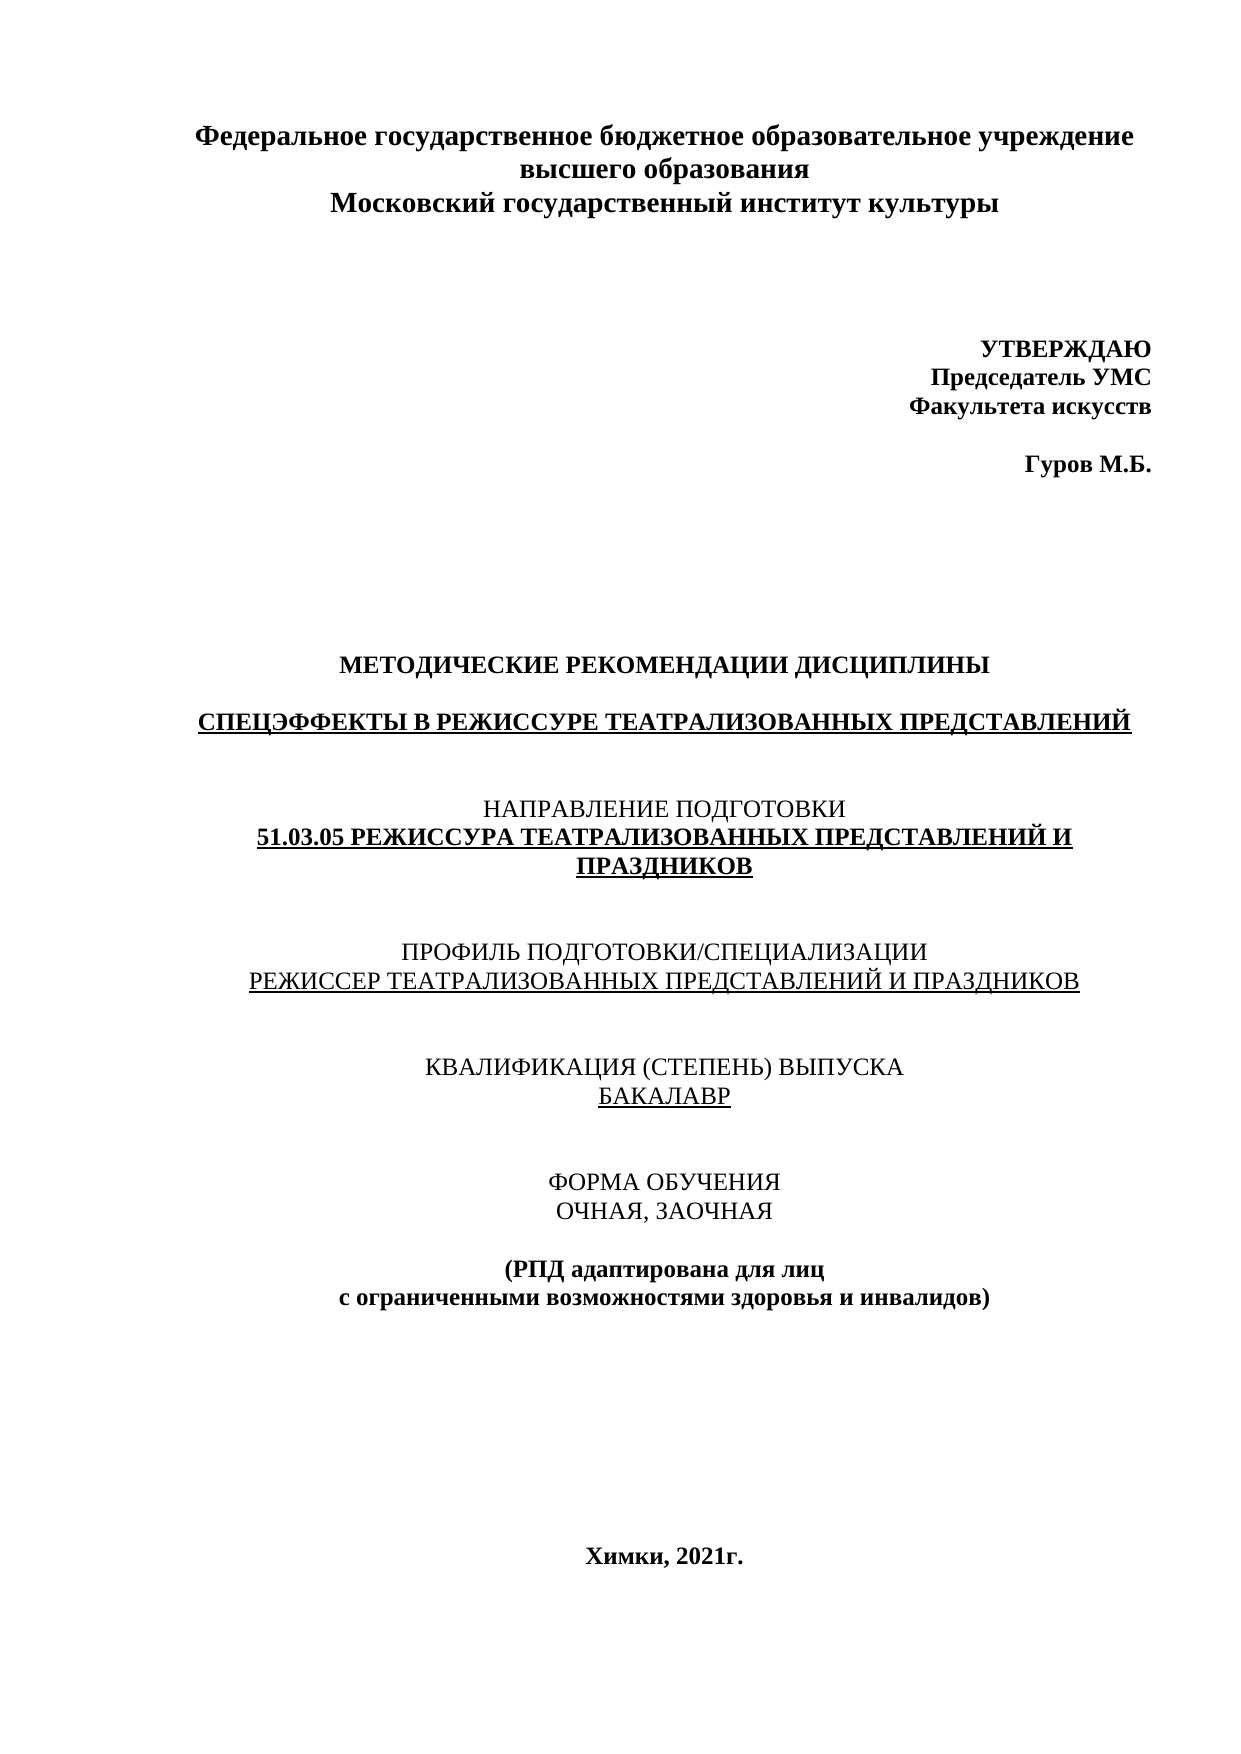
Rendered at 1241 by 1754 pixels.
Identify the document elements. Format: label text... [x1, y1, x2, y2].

text (РПД адаптирована для лиц [177, 1254, 1152, 1282]
text Федеральное государственное бюджетное образовательное учреждение [177, 118, 1152, 152]
text 51.03.05 РЕЖИССУРА ТЕАТРАЛИЗОВАННЫХ ПРЕДСТАВЛЕНИЙ И ПРАЗДНИКОВ [177, 822, 1152, 880]
text с ограниченными возможностями здоровья и инвалидов) [177, 1282, 1152, 1311]
text БАКАЛАВР [177, 1081, 1152, 1110]
text КВАЛИФИКАЦИЯ (СТЕПЕНЬ) ВЫПУСКА [177, 1052, 1152, 1081]
text Факультета искусств [177, 391, 1152, 420]
text РЕЖИССЕР ТЕАТРАЛИЗОВАННЫХ ПРЕДСТАВЛЕНИЙ И ПРАЗДНИКОВ [177, 966, 1152, 995]
text УТВЕРЖДАЮ [177, 334, 1152, 362]
text СПЕЦЭФФЕКТЫ В РЕЖИССУРЕ ТЕАТРАЛИЗОВАННЫХ ПРЕДСТАВЛЕНИЙ [177, 707, 1152, 736]
text МЕТОДИЧЕСКИЕ РЕКОМЕНДАЦИИ ДИСЦИПЛИНЫ [177, 650, 1152, 707]
text высшего образования [177, 152, 1152, 185]
text Химки, 2021г. [177, 1541, 1152, 1570]
text ОЧНАЯ, ЗАОЧНАЯ [177, 1196, 1152, 1225]
text Московский государственный институт культуры [177, 185, 1152, 219]
text НАПРАВЛЕНИЕ ПОДГОТОВКИ [177, 794, 1152, 822]
text ФОРМА ОБУЧЕНИЯ [177, 1167, 1152, 1196]
text Гуров М.Б. [177, 449, 1152, 477]
text ПРОФИЛЬ ПОДГОТОВКИ/СПЕЦИАЛИЗАЦИИ [177, 937, 1152, 966]
text Председатель УМС [177, 362, 1152, 391]
